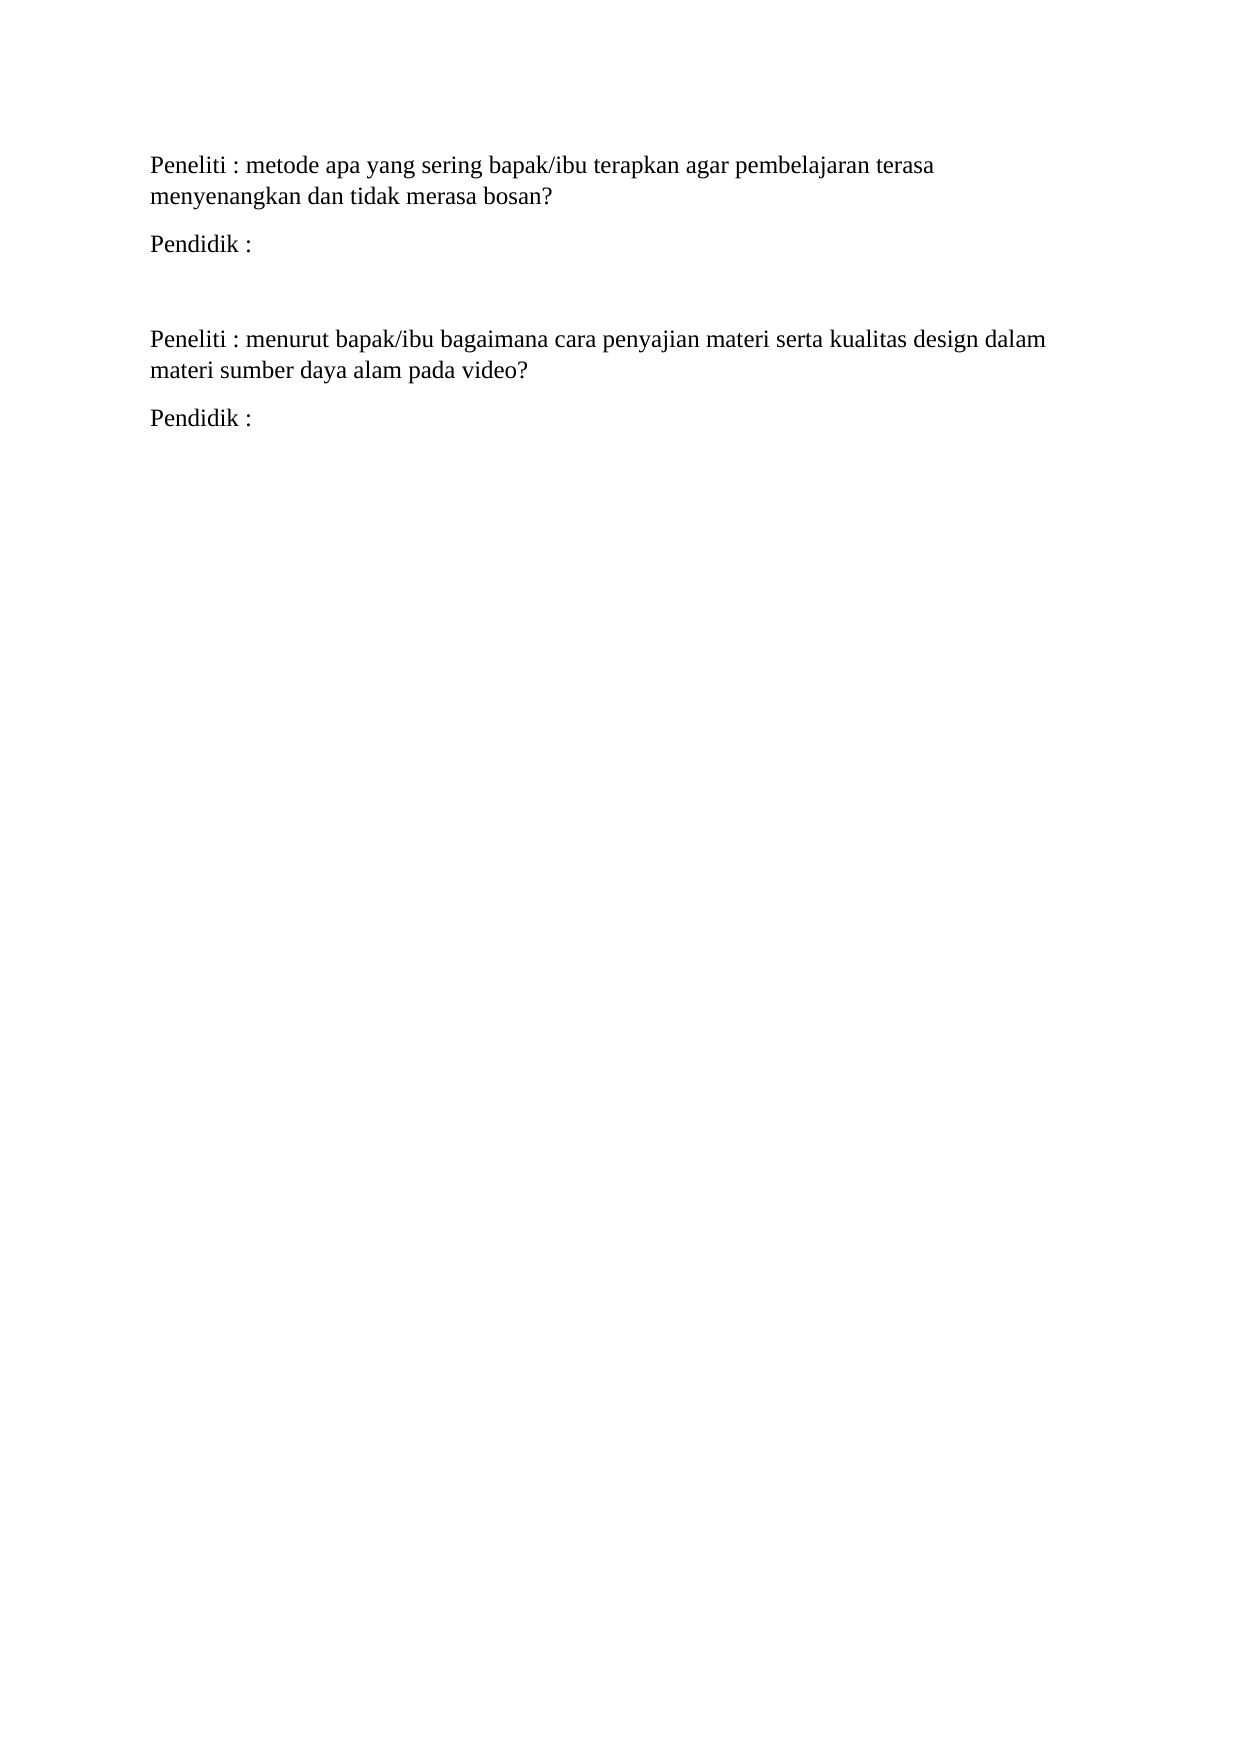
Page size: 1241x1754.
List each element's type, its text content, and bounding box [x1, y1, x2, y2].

text Pendidik : [150, 403, 1090, 432]
text Peneliti : metode apa yang sering bapak/ibu terapkan agar pembelajaran terasa menyenangkan dan tidak merasa bosan? [150, 150, 1090, 210]
text Pendidik : [150, 229, 1090, 257]
text Peneliti : menurut bapak/ibu bagaimana cara penyajian materi serta kualitas design dalam materi sumber daya alam pada video? [150, 324, 1090, 384]
